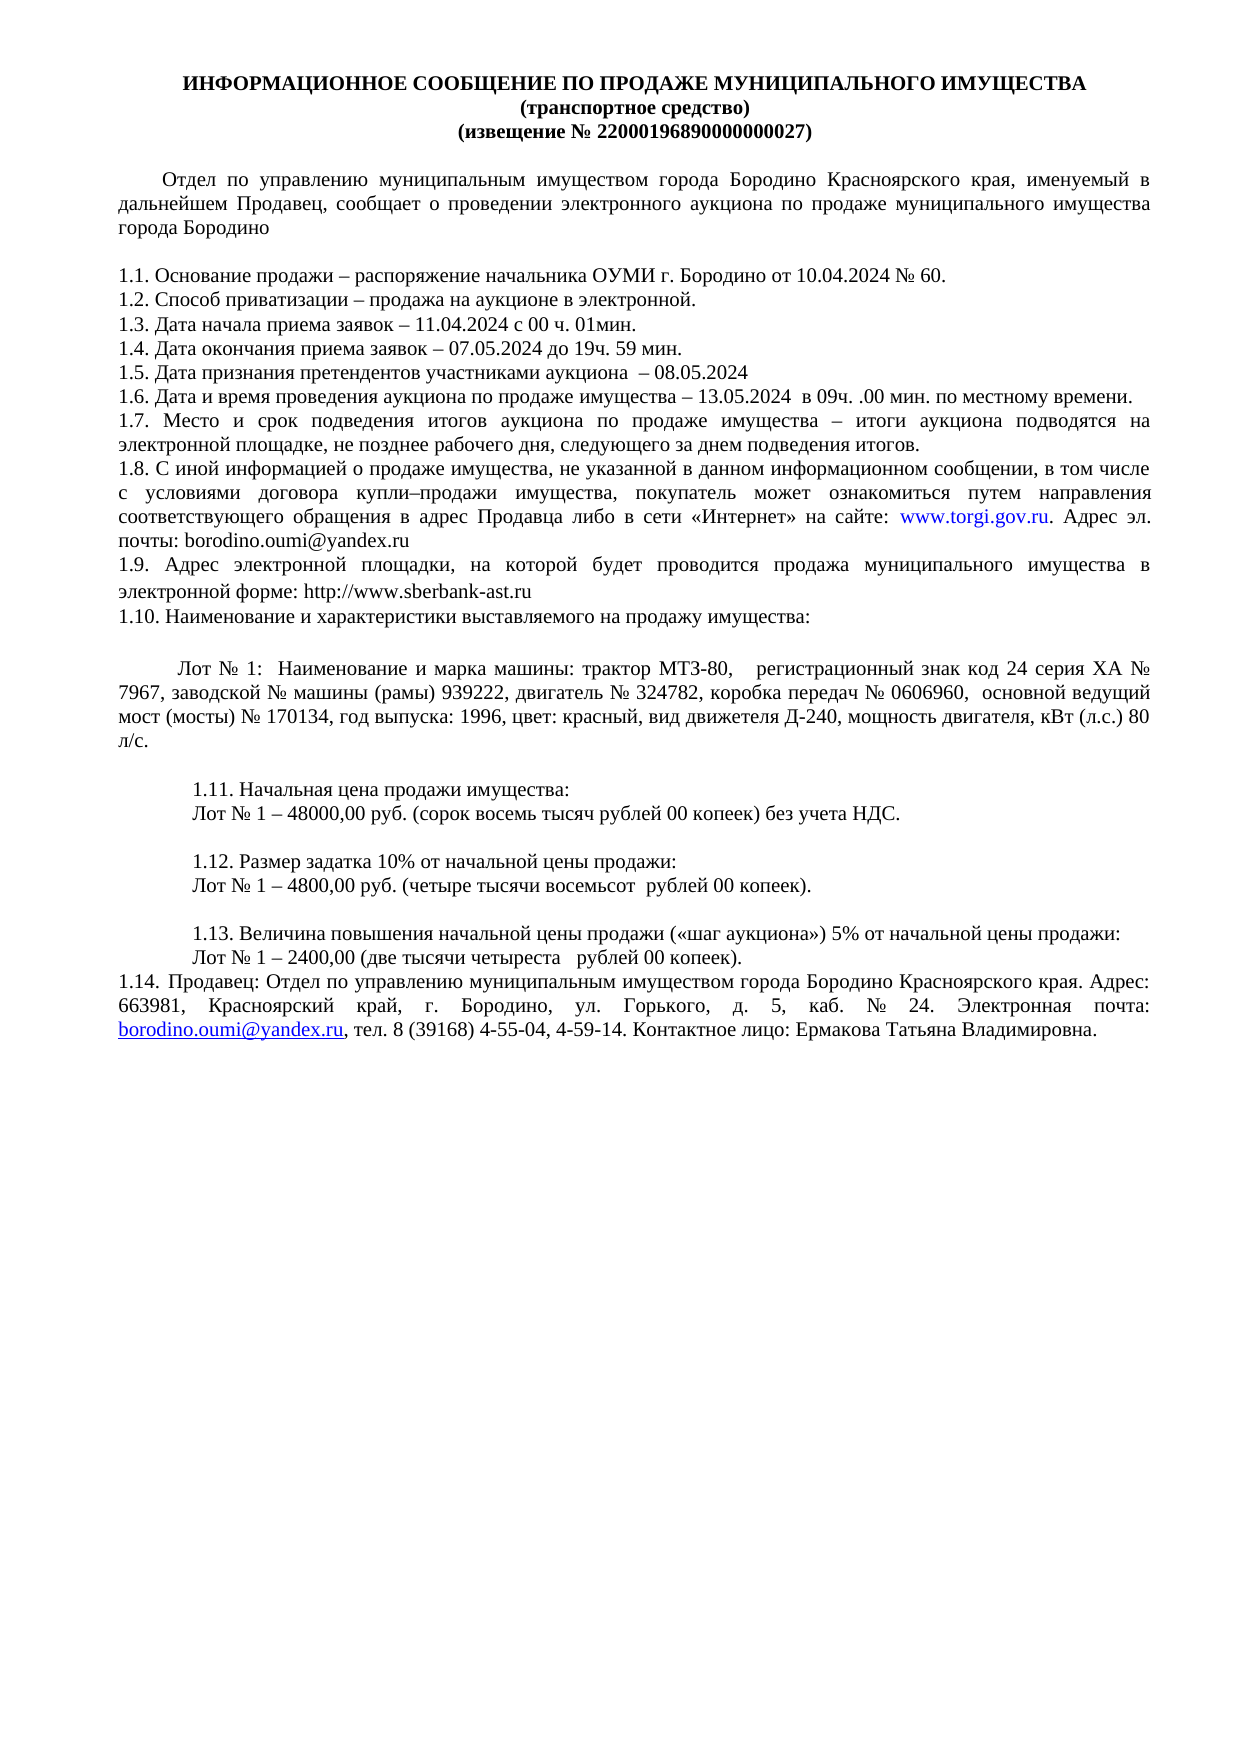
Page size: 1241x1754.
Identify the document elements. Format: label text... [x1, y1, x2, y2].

text 1.4. Дата окончания приема заявок – 07.05.2024 до 19ч. 59 мин. [118, 336, 1152, 359]
text (извещение № 22000196890000000027) [118, 119, 1152, 143]
text Лот № 1: Наименование и марка машины: трактор МТЗ-80, регистрационный знак код 24 серия ХА № 7967, заводской № машины (рамы) 939222, двигатель № 324782, коробка передач № 0606960, основной ведущий мост (мосты) № 170134, год выпуска: 1996, цвет: красный, вид движетеля Д-240, мощность двигателя, кВт (л.с.) 80 л/с. [118, 656, 1152, 752]
text 1.7. Место и срок подведения итогов аукциона по продаже имущества – итоги аукциона подводятся на электронной площадке, не позднее рабочего дня, следующего за днем подведения итогов. [118, 408, 1152, 456]
text Лот № 1 – 2400,00 (две тысячи четыреста рублей 00 копеек). [118, 945, 1152, 969]
text 1.1. Основание продажи – распоряжение начальника ОУМИ г. Бородино от 10.04.2024 № 60. [118, 263, 1152, 287]
text 1.5. Дата признания претендентов участниками аукциона – 08.05.2024 [118, 359, 1152, 384]
text Лот № 1 – 48000,00 руб. (сорок восемь тысяч рублей 00 копеек) без учета НДС. [118, 801, 1152, 825]
text 1.12. Размер задатка 10% от начальной цены продажи: [118, 849, 1152, 873]
text 1.2. Способ приватизации – продажа на аукционе в электронной. [118, 287, 1152, 311]
text 1.13. Величина повышения начальной цены продажи («шаг аукциона») 5% от начальной цены продажи: [118, 921, 1152, 945]
text 1.14. Продавец: Отдел по управлению муниципальным имуществом города Бородино Красноярского края. Адрес: 663981, Красноярский край, г. Бородино, ул. Горького, д. 5, каб. № 24. Электронная почта: borodino.oumi@yandex.ru, тел. 8 (39168) 4-55-04, 4-59-14. Контактное лицо: Ермакова Татьяна Владимировна. [118, 969, 1152, 1041]
text ИНФОРМАЦИОННОЕ СООБЩЕНИЕ ПО ПРОДАЖЕ МУНИЦИПАЛЬНОГО ИМУЩЕСТВА (транспортное средство) [118, 71, 1152, 119]
text 1.6. Дата и время проведения аукциона по продаже имущества – 13.05.2024 в 09ч. .00 мин. по местному времени. [118, 384, 1152, 408]
text 1.8. С иной информацией о продаже имущества, не указанной в данном информационном сообщении, в том числе с условиями договора купли–продажи имущества, покупатель может ознакомиться путем направления соответствующего обращения в адрес Продавца либо в сети «Интернет» на сайте: www.torgi.gov.ru. Адрес эл. почты: borodino.oumi@yandex.ru [118, 456, 1152, 552]
text Отдел по управлению муниципальным имуществом города Бородино Красноярского края, именуемый в дальнейшем Продавец, сообщает о проведении электронного аукциона по продаже муниципального имущества города Бородино [118, 167, 1152, 239]
text 1.3. Дата начала приема заявок – 11.04.2024 с 00 ч. 01мин. [118, 311, 1152, 336]
text Лот № 1 – 4800,00 руб. (четыре тысячи восемьсот рублей 00 копеек). [118, 873, 1152, 897]
text 1.9. Адрес электронной площадки, на которой будет проводится продажа муниципального имущества в электронной форме: http://www.sberbank-ast.ru [118, 552, 1152, 604]
text 1.11. Начальная цена продажи имущества: [118, 777, 1152, 801]
text 1.10. Наименование и характеристики выставляемого на продажу имущества: [118, 604, 1152, 628]
